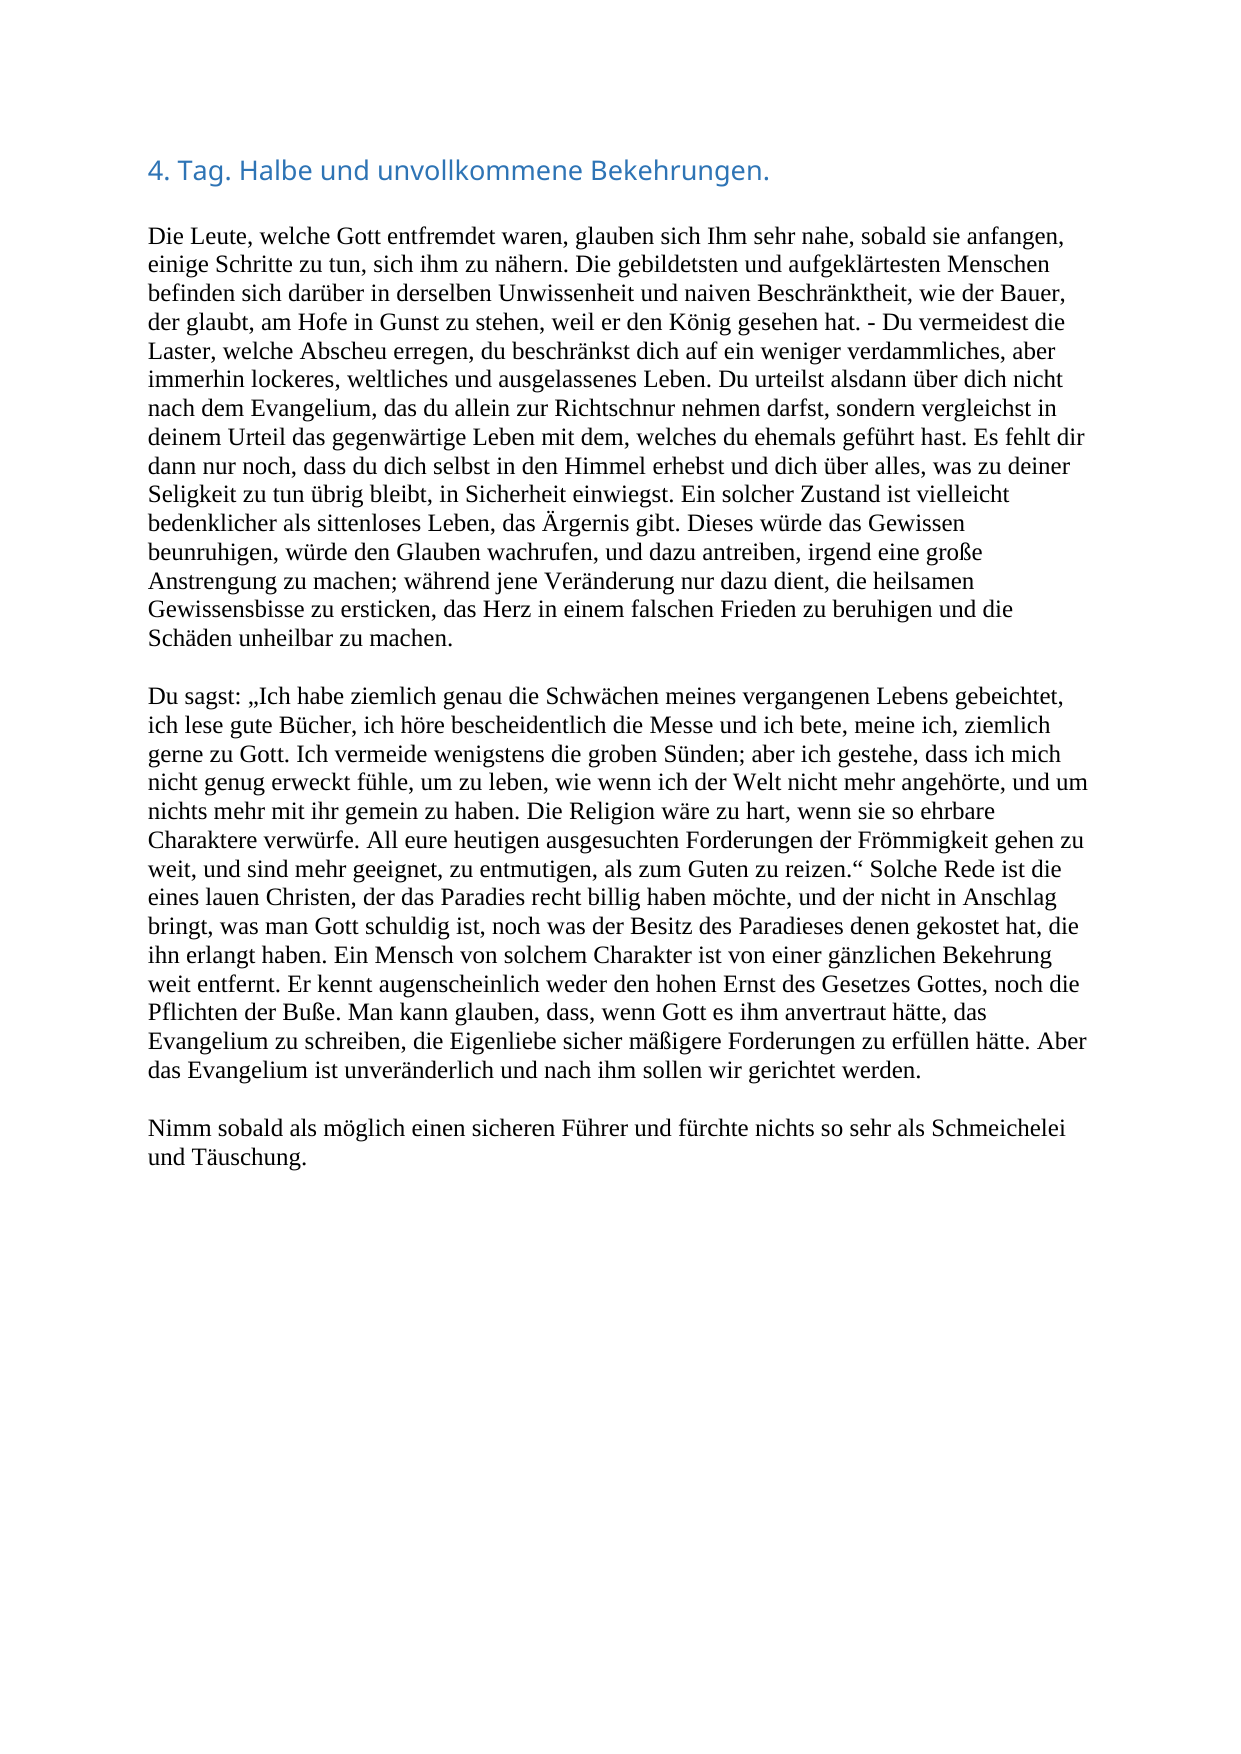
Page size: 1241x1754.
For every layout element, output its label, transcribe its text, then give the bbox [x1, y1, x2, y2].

text Die Leute, welche Gott entfremdet waren, glauben sich Ihm sehr nahe, sobald sie anfangen, einige Schritte zu tun, sich ihm zu nähern. Die gebildetsten und aufgeklärtesten Menschen befinden sich darüber in derselben Unwissenheit und naiven Beschränktheit, wie der Bauer, der glaubt, am Hofe in Gunst zu stehen, weil er den König gesehen hat. - Du vermeidest die Laster, welche Abscheu erregen, du beschränkst dich auf ein weniger verdammliches, aber immerhin lockeres, weltliches und ausgelassenes Leben. Du urteilst alsdann über dich nicht nach dem Evangelium, das du allein zur Richtschnur nehmen darfst, sondern vergleichst in deinem Urteil das gegenwärtige Leben mit dem, welches du ehemals geführt hast. Es fehlt dir dann nur noch, dass du dich selbst in den Himmel erhebst und dich über alles, was zu deiner Seligkeit zu tun übrig bleibt, in Sicherheit einwiegst. Ein solcher Zustand ist vielleicht bedenklicher als sittenloses Leben, das Ärgernis gibt. Dieses würde das Gewissen beunruhigen, würde den Glauben wachrufen, und dazu antreiben, irgend eine große Anstrengung zu machen; während jene Veränderung nur dazu dient, die heilsamen Gewissensbisse zu ersticken, das Herz in einem falschen Frieden zu beruhigen und die Schäden unheilbar zu machen. [148, 221, 1093, 652]
text Du sagst: „Ich habe ziemlich genau die Schwächen meines vergangenen Lebens gebeichtet, ich lese gute Bücher, ich höre bescheidentlich die Messe und ich bete, meine ich, ziemlich gerne zu Gott. Ich vermeide wenigstens die groben Sünden; aber ich gestehe, dass ich mich nicht genug erweckt fühle, um zu leben, wie wenn ich der Welt nicht mehr angehörte, und um nichts mehr mit ihr gemein zu haben. Die Religion wäre zu hart, wenn sie so ehrbare Charaktere verwürfe. All eure heutigen ausgesuchten Forderungen der Frömmigkeit gehen zu weit, und sind mehr geeignet, zu entmutigen, als zum Guten zu reizen.“ Solche Rede ist die eines lauen Christen, der das Paradies recht billig haben möchte, und der nicht in Anschlag bringt, was man Gott schuldig ist, noch was der Besitz des Paradieses denen gekostet hat, die ihn erlangt haben. Ein Mensch von solchem Charakter ist von einer gänzlichen Bekehrung weit entfernt. Er kennt augenscheinlich weder den hohen Ernst des Gesetzes Gottes, noch die Pflichten der Buße. Man kann glauben, dass, wenn Gott es ihm anvertraut hätte, das Evangelium zu schreiben, die Eigenliebe sicher mäßigere Forderungen zu erfüllen hätte. Aber das Evangelium ist unveränderlich und nach ihm sollen wir gerichtet werden. [148, 681, 1093, 1084]
text Nimm sobald als möglich einen sicheren Führer und fürchte nichts so sehr als Schmeichelei und Täuschung. [148, 1113, 1093, 1170]
subtitle 4. Tag. Halbe und unvollkommene Bekehrungen. [148, 152, 1093, 189]
